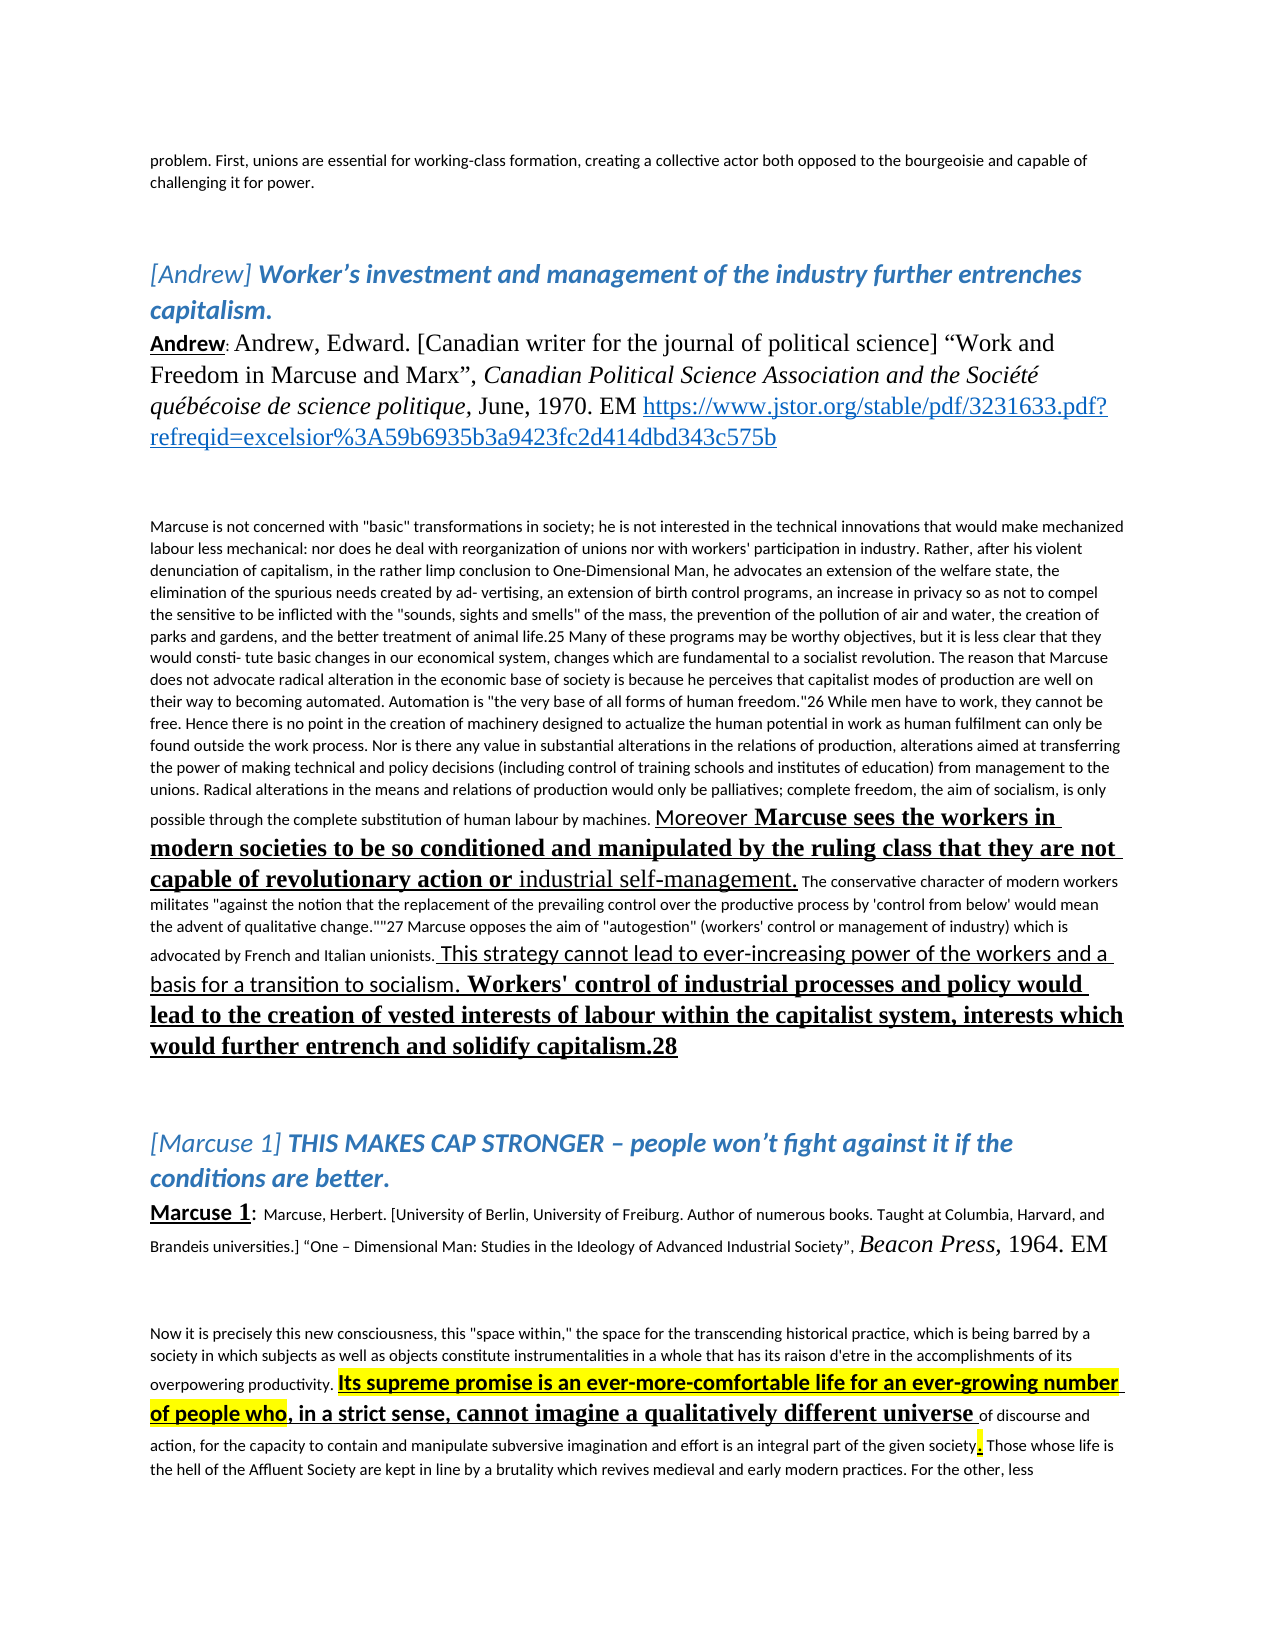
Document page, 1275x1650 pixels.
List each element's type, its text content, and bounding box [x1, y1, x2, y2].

subtitle [Andrew] Worker’s investment and management of the industry further entrenches capitalism. [150, 257, 1125, 326]
subtitle [Marcuse 1] THIS MAKES CAP STRONGER – people won’t fight against it if the conditions are better. [150, 1126, 1125, 1195]
text Marcuse 1: Marcuse, Herbert. [University of Berlin, University of Freiburg. Author of numerous books. Taught at Columbia, Harvard, and Brandeis universities.] “One – Dimensional Man: Studies in the Ideology of Advanced Industrial Society”, Beacon Press, 1964. EM [150, 1197, 1125, 1257]
text Marcuse is not concerned with "basic" transformations in society; he is not interested in the technical innovations that would make mechanized labour less mechanical: nor does he deal with reorganization of unions nor with workers' participation in industry. Rather, after his violent denunciation of capitalism, in the rather limp conclusion to One-Dimensional Man, he advocates an extension of the welfare state, the elimination of the spurious needs created by ad- vertising, an extension of birth control programs, an increase in privacy so as not to compel the sensitive to be inflicted with the "sounds, sights and smells" of the mass, the prevention of the pollution of air and water, the creation of parks and gardens, and the better treatment of animal life.25 Many of these programs may be worthy objectives, but it is less clear that they would consti- tute basic changes in our economical system, changes which are fundamental to a socialist revolution. The reason that Marcuse does not advocate radical alteration in the economic base of society is because he perceives that capitalist modes of production are well on their way to becoming automated. Automation is "the very base of all forms of human freedom."26 While men have to work, they cannot be free. Hence there is no point in the creation of machinery designed to actualize the human potential in work as human fulfilment can only be found outside the work process. Nor is there any value in substantial alterations in the relations of production, alterations aimed at transferring the power of making technical and policy decisions (including control of training schools and institutes of education) from management to the unions. Radical alterations in the means and relations of production would only be palliatives; complete freedom, the aim of socialism, is only possible through the complete substitution of human labour by machines. Moreover Marcuse sees the workers in modern societies to be so conditioned and manipulated by the ruling class that they are not capable of revolutionary action or industrial self-management. The conservative character of modern workers militates "against the notion that the replacement of the prevailing control over the productive process by 'control from below' would mean the advent of qualitative change.""27 Marcuse opposes the aim of "autogestion" (workers' control or management of industry) which is advocated by French and Italian unionists. This strategy cannot lead to ever-increasing power of the workers and a basis for a transition to socialism. Workers' control of industrial processes and policy would lead to the creation of vested interests of labour within the capitalist system, interests which would further entrench and solidify capitalism.28 [150, 517, 1125, 1060]
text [150, 1323, 1125, 1479]
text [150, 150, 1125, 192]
text Andrew: Andrew, Edward. [Canadian writer for the journal of political science] “Work and Freedom in Marcuse and Marx”, Canadian Political Science Association and the Société québécoise de science politique, June, 1970. EM https://www.jstor.org/stable/pdf/3231633.pdf?refreqid=excelsior%3A59b6935b3a9423fc2d414dbd343c575b [150, 328, 1125, 451]
